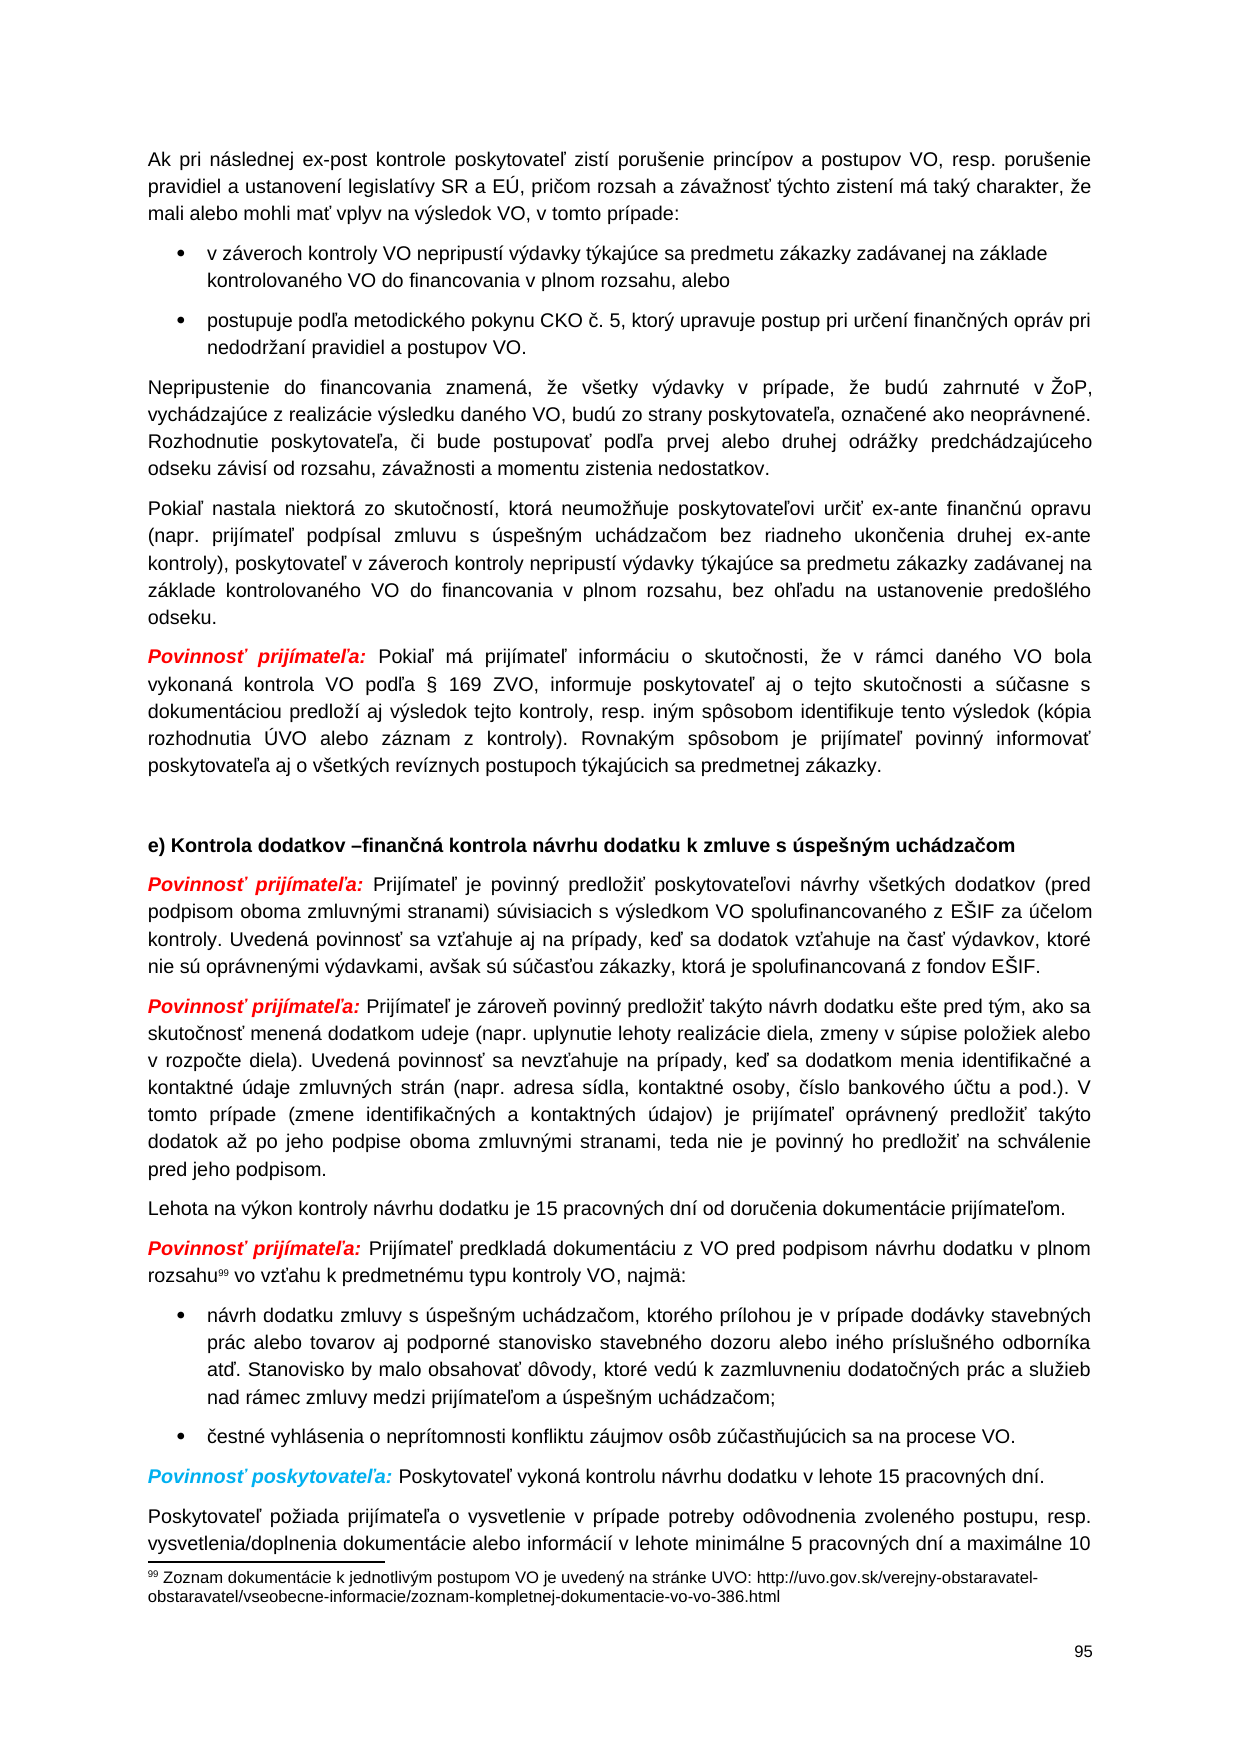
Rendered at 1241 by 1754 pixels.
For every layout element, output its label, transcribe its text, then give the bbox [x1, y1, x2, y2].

text Povinnosť prijímateľa: Prijímateľ je povinný predložiť poskytovateľovi návrhy všetkých dodatkov (pred podpisom oboma zmluvnými stranami) súvisiacich s výsledkom VO spolufinancovaného z EŠIF za účelom kontroly. Uvedená povinnosť sa vzťahuje aj na prípady, keď sa dodatok vzťahuje na časť výdavkov, ktoré nie sú oprávnenými výdavkami, avšak sú súčasťou zákazky, ktorá je spolufinancovaná z fondov EŠIF. [148, 873, 1092, 977]
text Povinnosť poskytovateľa: Poskytovateľ vykoná kontrolu návrhu dodatku v lehote 15 pracovných dní. [148, 1465, 1092, 1488]
text v záveroch kontroly VO nepripustí výdavky týkajúce sa predmetu zákazky zadávanej na základe kontrolovaného VO do financovania v plnom rozsahu, alebo [177, 242, 1092, 292]
text Povinnosť prijímateľa: Prijímateľ je zároveň povinný predložiť takýto návrh dodatku ešte pred tým, ako sa skutočnosť menená dodatkom udeje (napr. uplynutie lehoty realizácie diela, zmeny v súpise položiek alebo v rozpočte diela). Uvedená povinnosť sa nevzťahuje na prípady, keď sa dodatkom menia identifikačné a kontaktné údaje zmluvných strán (napr. adresa sídla, kontaktné osoby, číslo bankového účtu a pod.). V tomto prípade (zmene identifikačných a kontaktných údajov) je prijímateľ oprávnený predložiť takýto dodatok až po jeho podpise oboma zmluvnými stranami, teda nie je povinný ho predložiť na schválenie pred jeho podpisom. [148, 994, 1092, 1180]
text Nepripustenie do financovania znamená, že všetky výdavky v prípade, že budú zahrnuté v ŽoP, vychádzajúce z realizácie výsledku daného VO, budú zo strany poskytovateľa, označené ako neoprávnené. Rozhodnutie poskytovateľa, či bude postupovať podľa prvej alebo druhej odrážky predchádzajúceho odseku závisí od rozsahu, závažnosti a momentu zistenia nedostatkov. [148, 376, 1092, 480]
text Pokiaľ nastala niektorá zo skutočností, ktorá neumožňuje poskytovateľovi určiť ex-ante finančnú opravu (napr. prijímateľ podpísal zmluvu s úspešným uchádzačom bez riadneho ukončenia druhej ex-ante kontroly), poskytovateľ v záveroch kontroly nepripustí výdavky týkajúce sa predmetu zákazky zadávanej na základe kontrolovaného VO do financovania v plnom rozsahu, bez ohľadu na ustanovenie predošlého odseku. [148, 497, 1092, 628]
text postupuje podľa metodického pokynu CKO č. 5, ktorý upravuje postup pri určení finančných opráv pri nedodržaní pravidiel a postupov VO. [177, 309, 1092, 359]
text Ak pri následnej ex-post kontrole poskytovateľ zistí porušenie princípov a postupov VO, resp. porušenie pravidiel a ustanovení legislatívy SR a EÚ, pričom rozsah a závažnosť týchto zistení má taký charakter, že mali alebo mohli mať vplyv na výsledok VO, v tomto prípade: [148, 148, 1092, 225]
text Povinnosť prijímateľa: Prijímateľ predkladá dokumentáciu z VO pred podpisom návrhu dodatku v plnom rozsahu vo vzťahu k predmetnému typu kontroly VO, najmä: [148, 1237, 1092, 1287]
text návrh dodatku zmluvy s úspešným uchádzačom, ktorého prílohou je v prípade dodávky stavebných prác alebo tovarov aj podporné stanovisko stavebného dozoru alebo iného príslušného odborníka atď. Stanovisko by malo obsahovať dôvody, ktoré vedú k zazmluvneniu dodatočných prác a služieb nad rámec zmluvy medzi prijímateľom a úspešným uchádzačom; [177, 1304, 1092, 1408]
text Povinnosť prijímateľa: Pokiaľ má prijímateľ informáciu o skutočnosti, že v rámci daného VO bola vykonaná kontrola VO podľa § 169 ZVO, informuje poskytovateľ aj o tejto skutočnosti a súčasne s dokumentáciou predloží aj výsledok tejto kontroly, resp. iným spôsobom identifikuje tento výsledok (kópia rozhodnutia ÚVO alebo záznam z kontroly). Rovnakým spôsobom je prijímateľ povinný informovať poskytovateľa aj o všetkých revíznych postupoch týkajúcich sa predmetnej zákazky. [148, 645, 1092, 777]
text Lehota na výkon kontroly návrhu dodatku je 15 pracovných dní od doručenia dokumentácie prijímateľom. [148, 1197, 1092, 1220]
text e) Kontrola dodatkov –finančná kontrola návrhu dodatku k zmluve s úspešným uchádzačom [148, 833, 1092, 856]
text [148, 1505, 1092, 1554]
text čestné vyhlásenia o neprítomnosti konfliktu záujmov osôb zúčastňujúcich sa na procese VO. [177, 1425, 1092, 1448]
